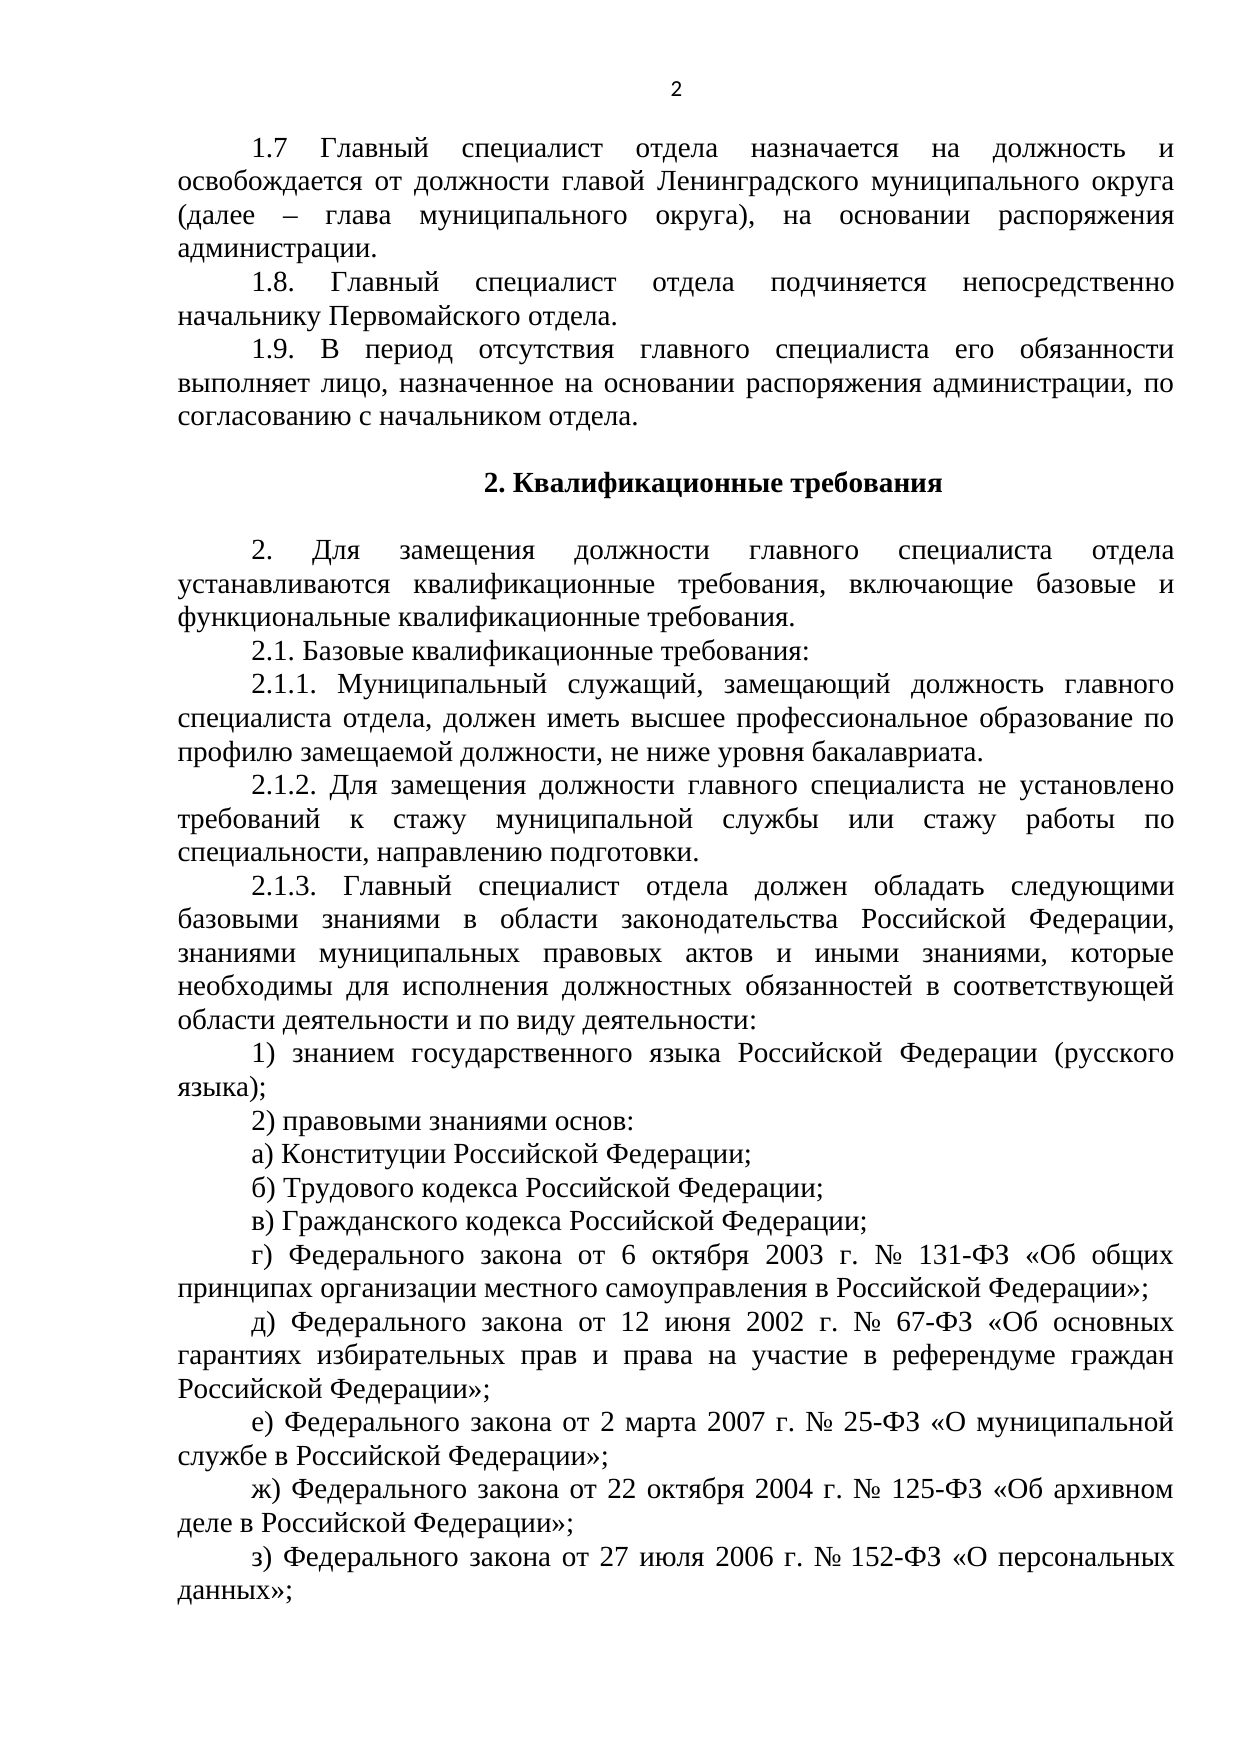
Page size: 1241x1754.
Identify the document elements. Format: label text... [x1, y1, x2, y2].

text 2.1. Базовые квалификационные требования: [177, 633, 1175, 667]
text в) Гражданского кодекса Российской Федерации; [177, 1203, 1175, 1237]
text з) Федерального закона от 27 июля 2006 г. № 152-ФЗ «О персональных данных»; [177, 1539, 1175, 1606]
text 2. Для замещения должности главного специалиста отдела устанавливаются квалификационные требования, включающие базовые и функциональные квалификационные требования. [177, 532, 1175, 633]
text б) Трудового кодекса Российской Федерации; [177, 1170, 1175, 1203]
text ж) Федерального закона от 22 октября 2004 г. № 125-ФЗ «Об архивном деле в Российской Федерации»; [177, 1472, 1175, 1539]
text 1.7 Главный специалист отдела назначается на должность и освобождается от должности главой Ленинградского муниципального округа (далее – глава муниципального округа), на основании распоряжения администрации. [177, 130, 1175, 264]
text 2.1.2. Для замещения должности главного специалиста не установлено требований к стажу муниципальной службы или стажу работы по специальности, направлению подготовки. [177, 767, 1175, 868]
text г) Федерального закона от 6 октября 2003 г. № 131-ФЗ «Об общих принципах организации местного самоуправления в Российской Федерации»; [177, 1237, 1175, 1304]
text 1.8. Главный специалист отдела подчиняется непосредственно начальнику Первомайского отдела. [177, 264, 1175, 331]
text 2.1.3. Главный специалист отдела должен обладать следующими базовыми знаниями в области законодательства Российской Федерации, знаниями муниципальных правовых актов и иными знаниями, которые необходимы для исполнения должностных обязанностей в соответствующей области деятельности и по виду деятельности: [177, 868, 1175, 1036]
text 2. Квалификационные требования [177, 465, 1175, 499]
text д) Федерального закона от 12 июня 2002 г. № 67-ФЗ «Об основных гарантиях избирательных прав и права на участие в референдуме граждан Российской Федерации»; [177, 1304, 1175, 1404]
text 2.1.1. Муниципальный служащий, замещающий должность главного специалиста отдела, должен иметь высшее профессиональное образование по профилю замещаемой должности, не ниже уровня бакалавриата. [177, 667, 1175, 767]
text е) Федерального закона от 2 марта 2007 г. № 25-ФЗ «О муниципальной службе в Российской Федерации»; [177, 1404, 1175, 1472]
text 1) знанием государственного языка Российской Федерации (русского языка); [177, 1036, 1175, 1103]
list 2) правовыми знаниями основ: [177, 1103, 1175, 1136]
text 1.9. В период отсутствия главного специалиста его обязанности выполняет лицо, назначенное на основании распоряжения администрации, по согласованию с начальником отдела. [177, 331, 1175, 432]
text а) Конституции Российской Федерации; [177, 1136, 1175, 1170]
